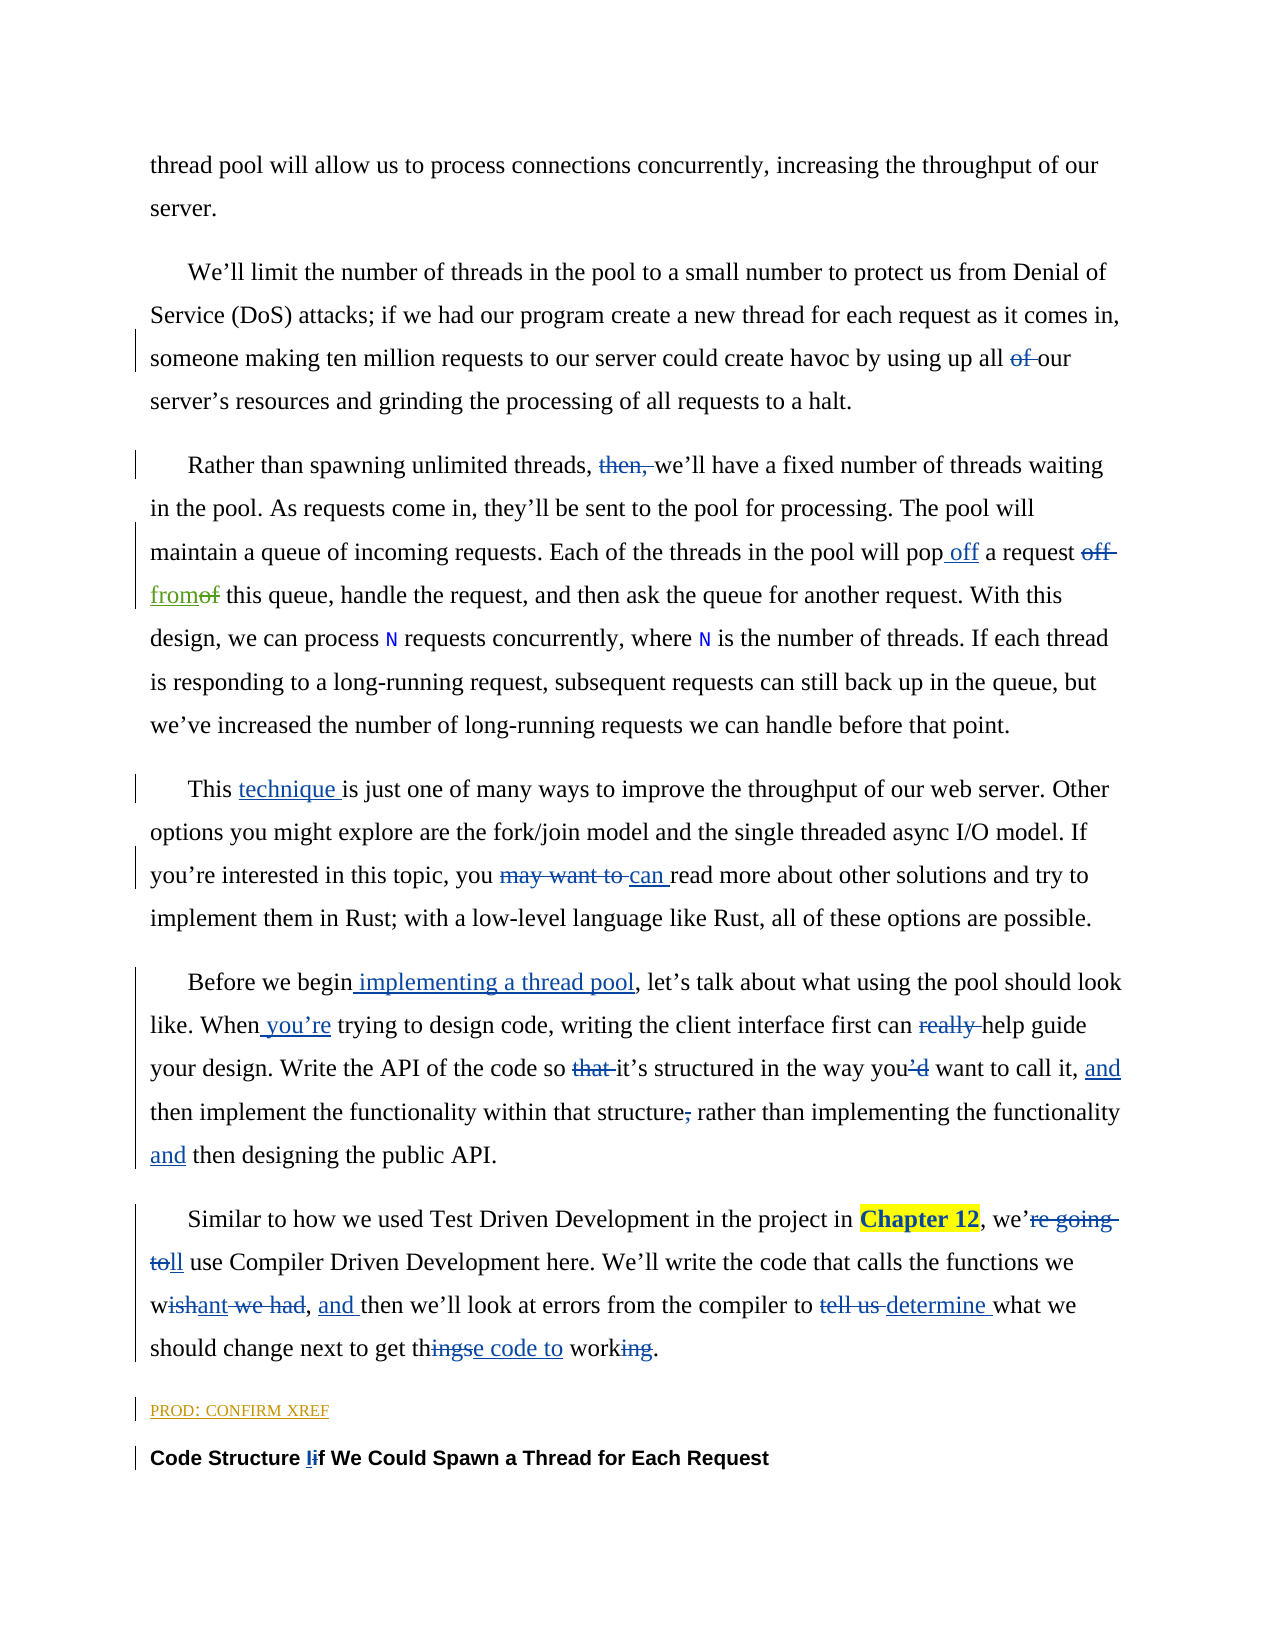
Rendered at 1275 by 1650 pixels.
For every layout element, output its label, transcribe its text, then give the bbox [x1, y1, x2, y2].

text We’ll limit the number of threads in the pool to a small number to protect us from Denial of Service (DoS) attacks; if we had our program create a new thread for each request as it comes in, someone making ten million requests to our server could create havoc by using up all our server’s resources and grinding the processing of all requests to a halt. [150, 257, 1125, 415]
text Code Structure f We Could Spawn a Thread for Each Request [150, 1446, 1125, 1469]
text Before we begin, let’s talk about what using the pool should look like. When trying to design code, writing the client interface first can help guide your design. Write the API of the code so it’s structured in the way you want to call it, then implement the functionality within that structure rather than implementing the functionality then designing the public API. [150, 967, 1125, 1168]
text Similar to how we used Test Driven Development in the project in Chapter 12, we’ use Compiler Driven Development here. We’ll write the code that calls the functions we w, then we’ll look at errors from the compiler to what we should change next to get th work. [150, 1204, 1125, 1362]
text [150, 150, 1125, 222]
text Rather than spawning unlimited threads, we’ll have a fixed number of threads waiting in the pool. As requests come in, they’ll be sent to the pool for processing. The pool will maintain a queue of incoming requests. Each of the threads in the pool will pop a request this queue, handle the request, and then ask the queue for another request. With this design, we can process N requests concurrently, where N is the number of threads. If each thread is responding to a long-running request, subsequent requests can still back up in the queue, but we’ve increased the number of long-running requests we can handle before that point. [150, 450, 1125, 739]
text This is just one of many ways to improve the throughput of our web server. Other options you might explore are the fork/join model and the single threaded async I/O model. If you’re interested in this topic, you read more about other solutions and try to implement them in Rust; with a low-level language like Rust, all of these options are possible. [150, 774, 1125, 932]
